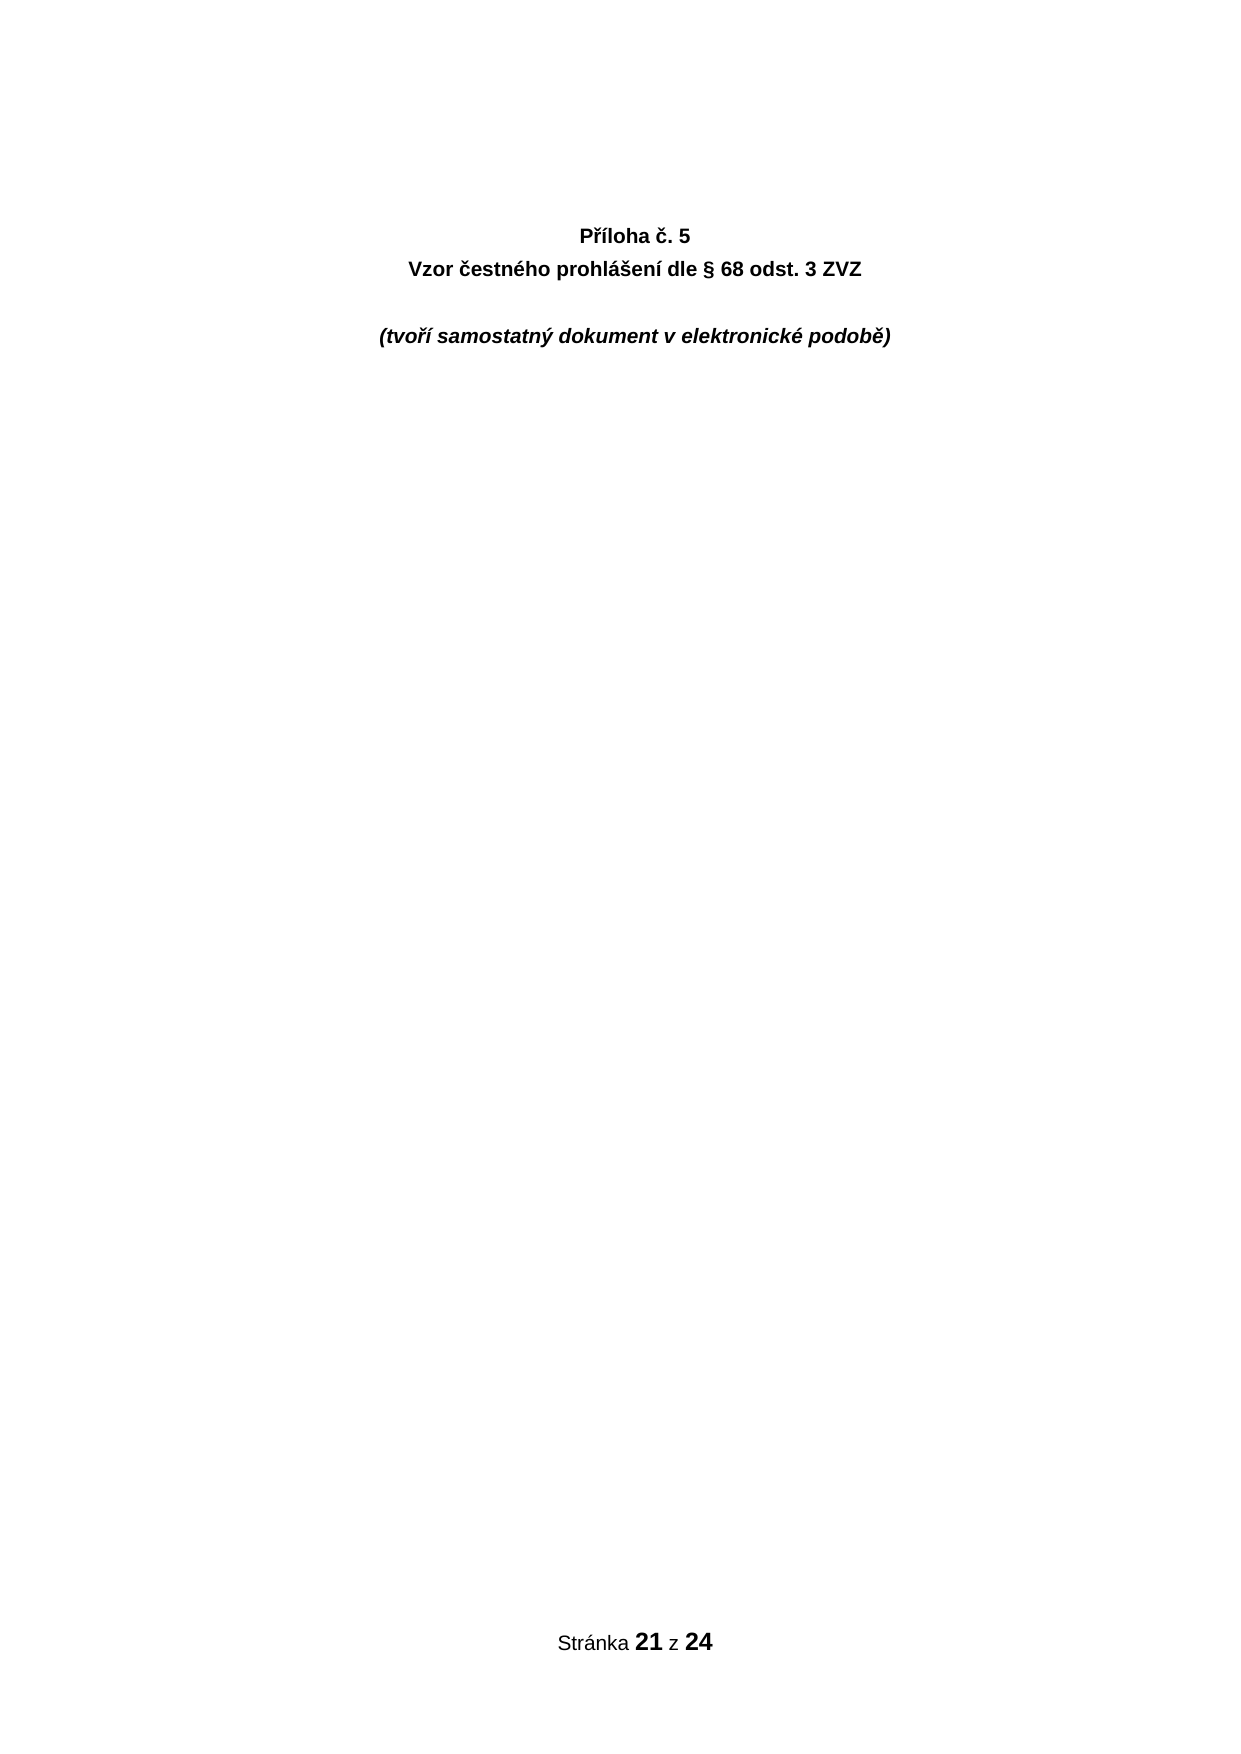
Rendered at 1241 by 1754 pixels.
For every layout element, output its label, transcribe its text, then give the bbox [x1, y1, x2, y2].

text Vzor čestného prohlášení dle § 68 odst. 3 ZVZ [148, 248, 1122, 281]
text Příloha č. 5 [148, 218, 1122, 248]
text (tvoří samostatný dokument v elektronické podobě) [148, 314, 1122, 348]
